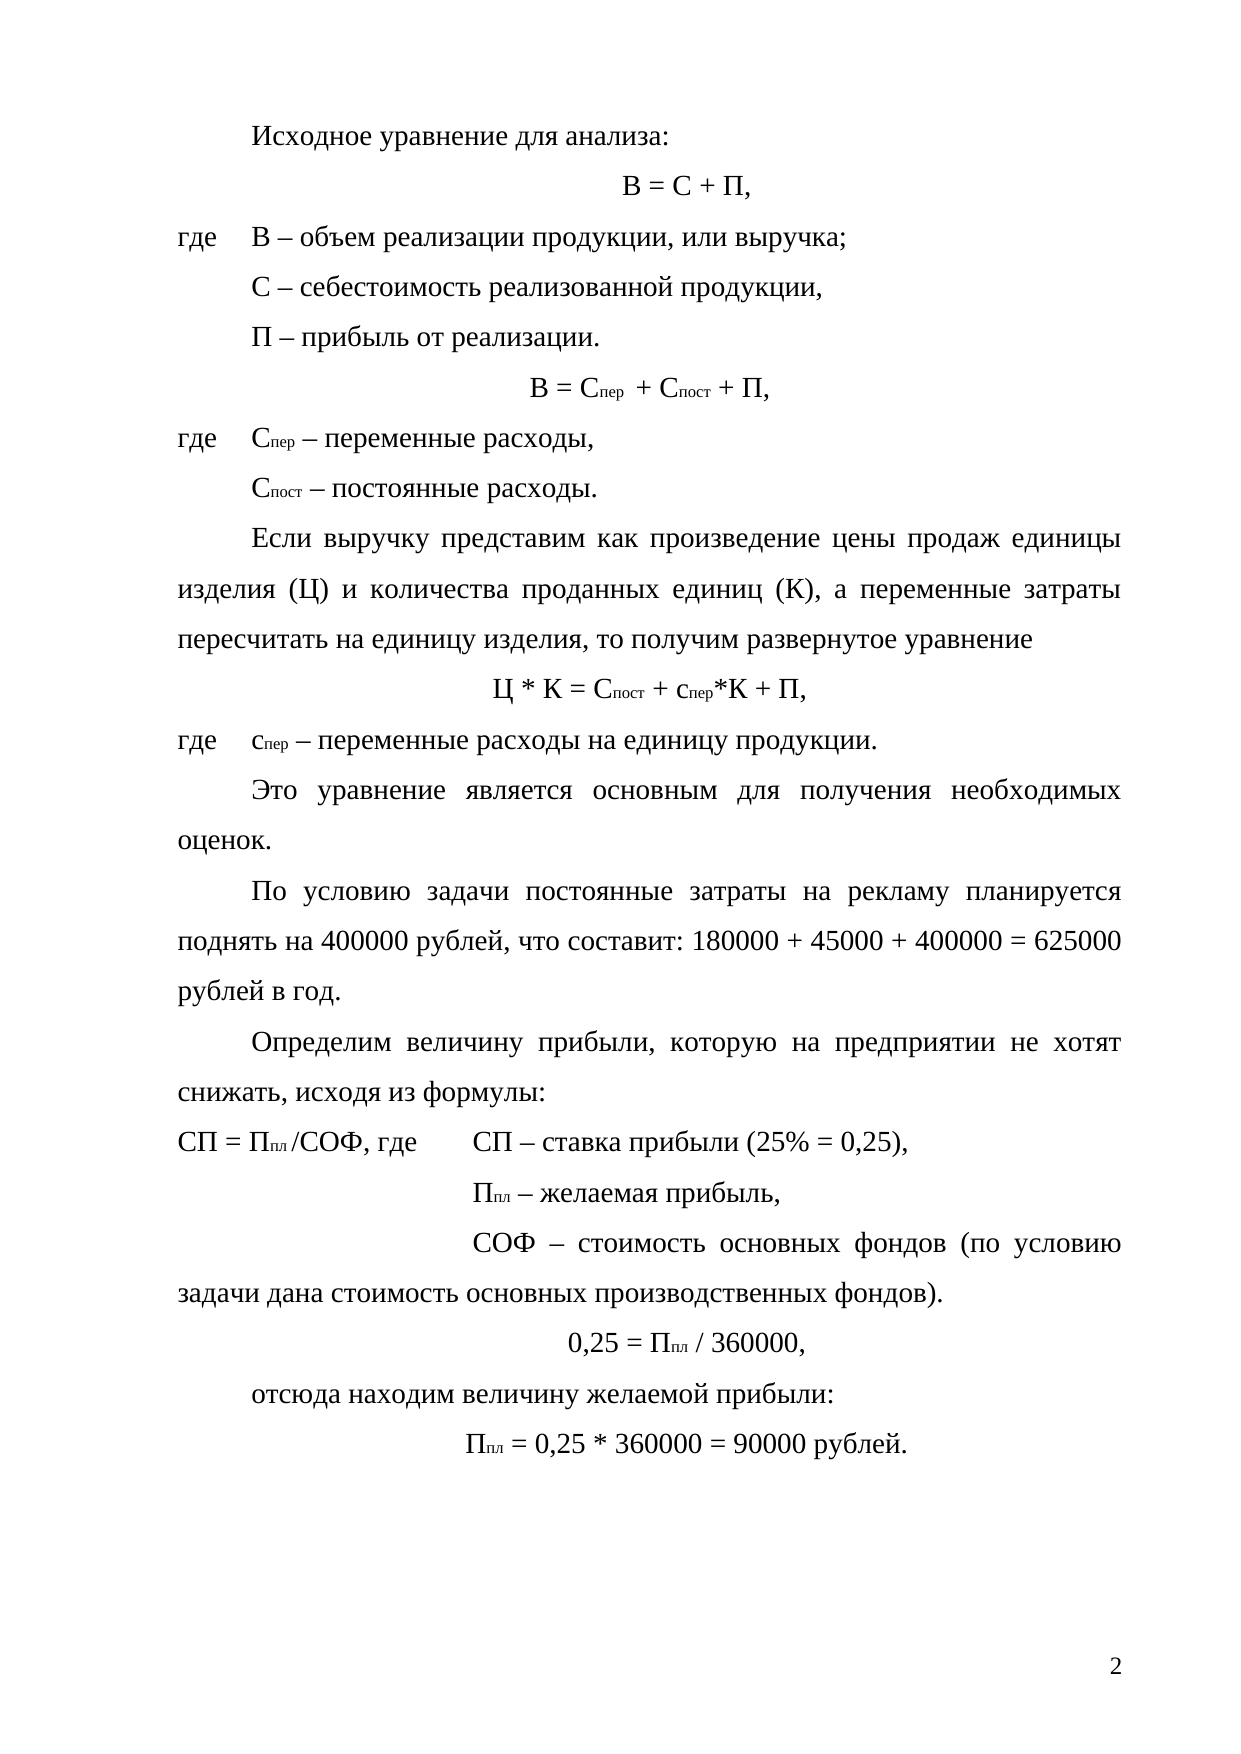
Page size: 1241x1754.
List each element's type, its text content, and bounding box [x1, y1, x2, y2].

text Это уравнение является основным для получения необходимых оценок. [177, 772, 1122, 856]
text Ц * К = Спост + спер*К + П, [177, 672, 1122, 705]
text С – себестоимость реализованной продукции, [177, 269, 1122, 303]
text В = Спер + Спост + П, [177, 370, 1122, 403]
text Определим величину прибыли, которую на предприятии не хотят снижать, исходя из формулы: [177, 1024, 1122, 1108]
text где В – объем реализации продукции, или выручка; [177, 219, 1122, 252]
text Ппл – желаемая прибыль, [177, 1175, 1122, 1208]
text Спост – постоянные расходы. [177, 470, 1122, 504]
text Исходное уравнение для анализа: [177, 118, 1122, 152]
text Если выручку представим как произведение цены продаж единицы изделия (Ц) и количества проданных единиц (К), а переменные затраты пересчитать на единицу изделия, то получим развернутое уравнение [177, 521, 1122, 655]
text По условию задачи постоянные затраты на рекламу планируется поднять на 400000 рублей, что составит: 180000 + 45000 + 400000 = 625000 рублей в год. [177, 873, 1122, 1007]
text В = С + П, [177, 168, 1122, 202]
text П – прибыль от реализации. [177, 319, 1122, 353]
text 0,25 = Ппл / 360000, [177, 1326, 1122, 1359]
text Ппл = 0,25 * 360000 = 90000 рублей. [177, 1426, 1122, 1460]
text отсюда находим величину желаемой прибыли: [177, 1376, 1122, 1409]
text СП = Ппл /СОФ, где СП – ставка прибыли (25% = 0,25), [177, 1124, 1122, 1158]
text СОФ – стоимость основных фондов (по условию задачи дана стоимость основных производственных фондов). [177, 1225, 1122, 1309]
text где Спер – переменные расходы, [177, 420, 1122, 453]
text где спер – переменные расходы на единицу продукции. [177, 722, 1122, 755]
